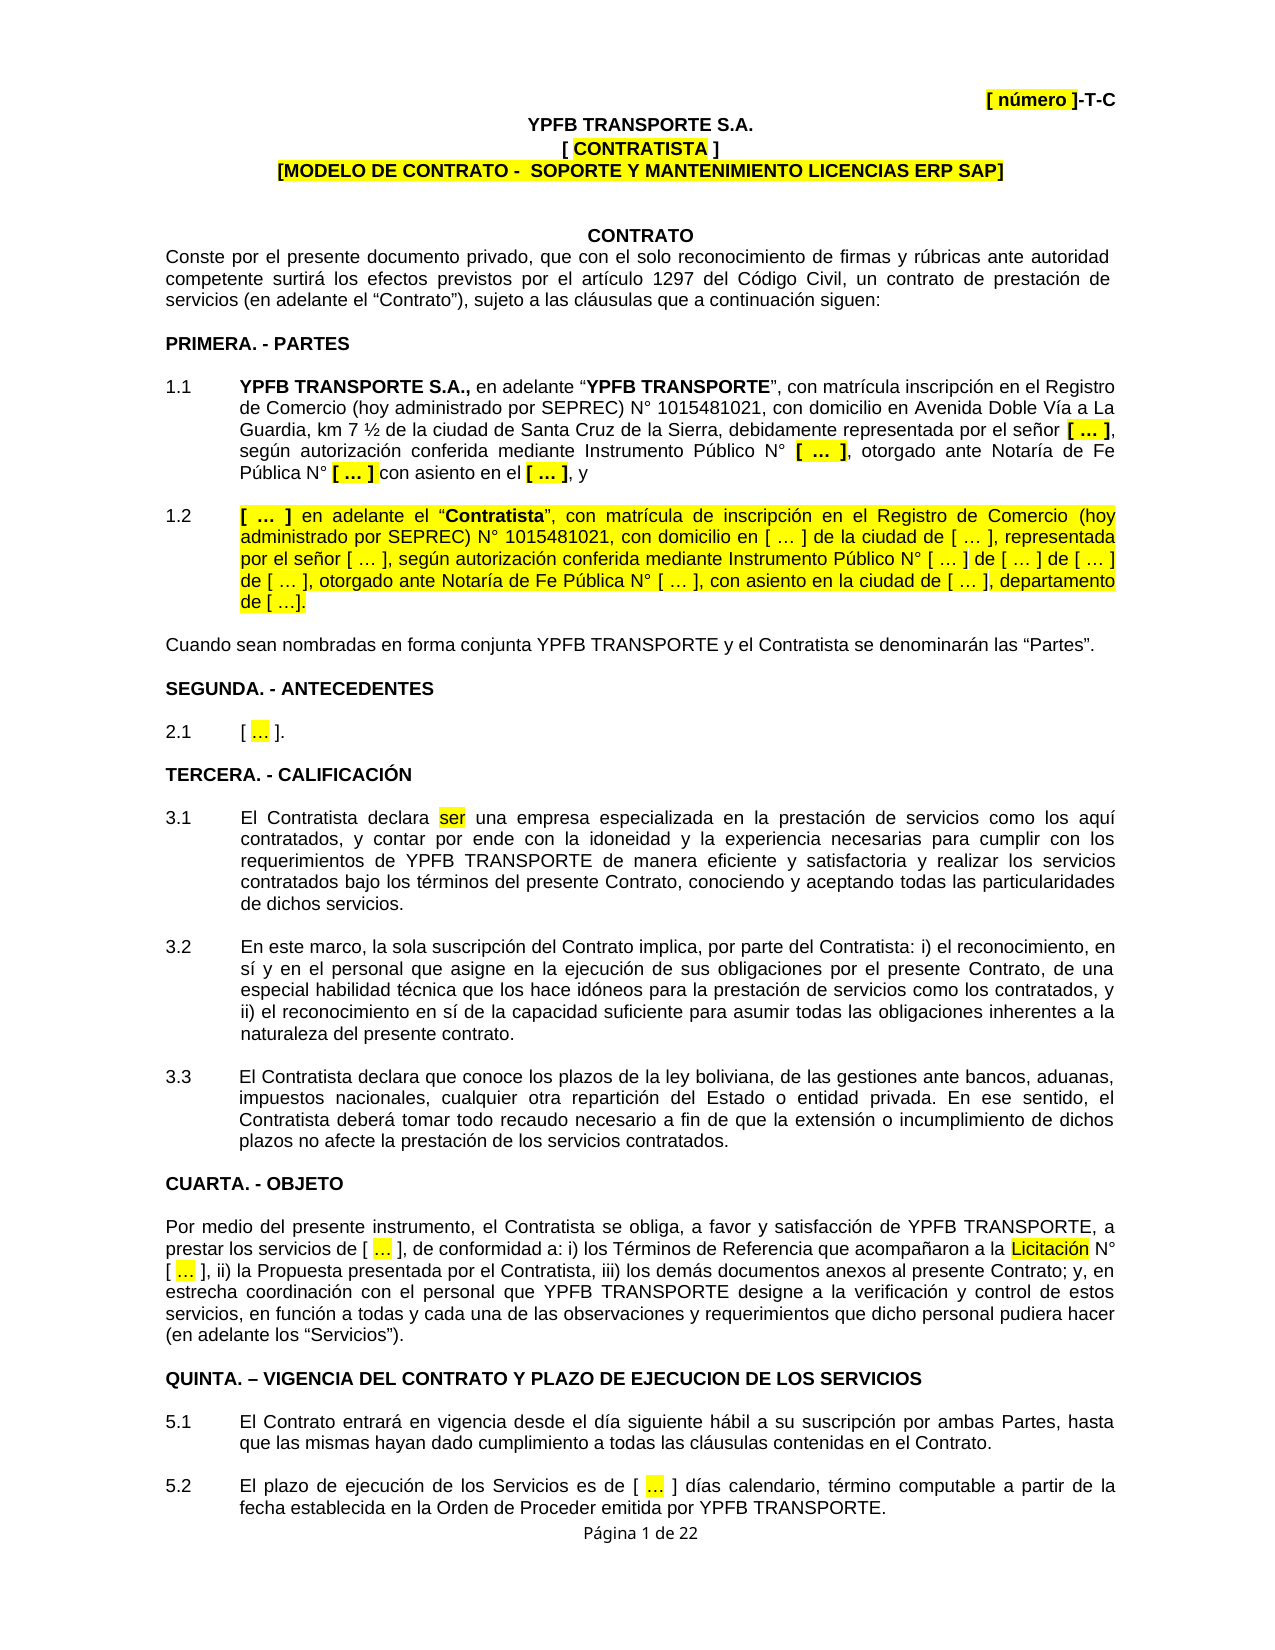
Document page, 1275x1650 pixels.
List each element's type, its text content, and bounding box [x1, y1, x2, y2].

list YPFB TRANSPORTE S.A., en adelante “YPFB TRANSPORTE”, con matrícula inscripción en el Registro de Comercio (hoy administrado por SEPREC) N° 1015481021, con domicilio en Avenida Doble Vía a La Guardia, km 7 ½ de la ciudad de Santa Cruz de la Sierra, debidamente representada por el señor [ … ], según autorización conferida mediante Instrumento Público N° [ … ], otorgado ante Notaría de Fe Pública N° [ … ] con asiento en el [ … ], y [165, 375, 1116, 483]
text Por medio del presente instrumento, el Contratista se obliga, a favor y satisfacción de YPFB TRANSPORTE, a prestar los servicios de [ … ], de conformidad a: i) los Términos de Referencia que acompañaron a la Licitación N° [ … ], ii) la Propuesta presentada por el Contratista, iii) los demás documentos anexos al presente Contrato; y, en estrecha coordinación con el personal que YPFB TRANSPORTE designe a la verificación y control de estos servicios, en función a todas y cada una de las observaciones y requerimientos que dicho personal pudiera hacer (en adelante los “Servicios”). [165, 1216, 1116, 1346]
text 5.1 El Contrato entrará en vigencia desde el día siguiente hábil a su suscripción por ambas Partes, hasta que las mismas hayan dado cumplimiento a todas las cláusulas contenidas en el Contrato. [165, 1410, 1116, 1453]
text 1.2 [ … ] en adelante el “Contratista”, con matrícula de inscripción en el Registro de Comercio (hoy administrado por SEPREC) N° 1015481021, con domicilio en [ … ] de la ciudad de [ … ], representada por el señor [ … ], según autorización conferida mediante Instrumento Público N° [ … ] de [ … ] de [ … ] de [ … ], otorgado ante Notaría de Fe Pública N° [ … ], con asiento en la ciudad de [ … ], departamento de [ …]. [165, 505, 1116, 613]
text PRIMERA. - Partes [165, 332, 1116, 354]
text Cuando sean nombradas en forma conjunta YPFB TRANSPORTE y el Contratista se denominarán las “Partes”. [165, 634, 1116, 656]
text SEGUNDA. - Antecedentes [165, 677, 1116, 699]
text 3.1 El Contratista declara ser una empresa especializada en la prestación de servicios como los aquí contratados, y contar por ende con la idoneidad y la experiencia necesarias para cumplir con los requerimientos de YPFB TRANSPORTE de manera eficiente y satisfactoria y realizar los servicios contratados bajo los términos del presente Contrato, conociendo y aceptando todas las particularidades de dichos servicios. [165, 807, 1116, 914]
text Conste por el presente documento privado, que con el solo reconocimiento de firmas y rúbricas ante autoridad competente surtirá los efectos previstos por el artículo 1297 del Código Civil, un contrato de prestación de servicios (en adelante el “Contrato”), sujeto a las cláusulas que a continuación siguen: [165, 246, 1110, 311]
list [ … ]. [165, 720, 251, 742]
text QUINTA. – VIGENCIA DEL CONTRATO Y Plazo DE EJECUCION DE los servicios [165, 1367, 1116, 1389]
text CUARTA. - Objeto [165, 1173, 1116, 1195]
text 3.3 El Contratista declara que conoce los plazos de la ley boliviana, de las gestiones ante bancos, aduanas, impuestos nacionales, cualquier otra repartición del Estado o entidad privada. En ese sentido, el Contratista deberá tomar todo recaudo necesario a fin de que la extensión o incumplimiento de dichos plazos no afecte la prestación de los servicios contratados. [165, 1065, 1116, 1152]
text CONTRATO [165, 224, 1116, 246]
text 5.2 El plazo de ejecución de los Servicios es de [ … ] días calendario, término computable a partir de la fecha establecida en la Orden de Proceder emitida por YPFB TRANSPORTE. [165, 1475, 1116, 1518]
list [ … ]. [269, 720, 1116, 742]
text TERCERA. - Calificación [165, 763, 1116, 785]
text 3.2 En este marco, la sola suscripción del Contrato implica, por parte del Contratista: i) el reconocimiento, en sí y en el personal que asigne en la ejecución de sus obligaciones por el presente Contrato, de una especial habilidad técnica que los hace idóneos para la prestación de servicios como los contratados, y ii) el reconocimiento en sí de la capacidad suficiente para asumir todas las obligaciones inherentes a la naturaleza del presente contrato. [165, 936, 1116, 1044]
